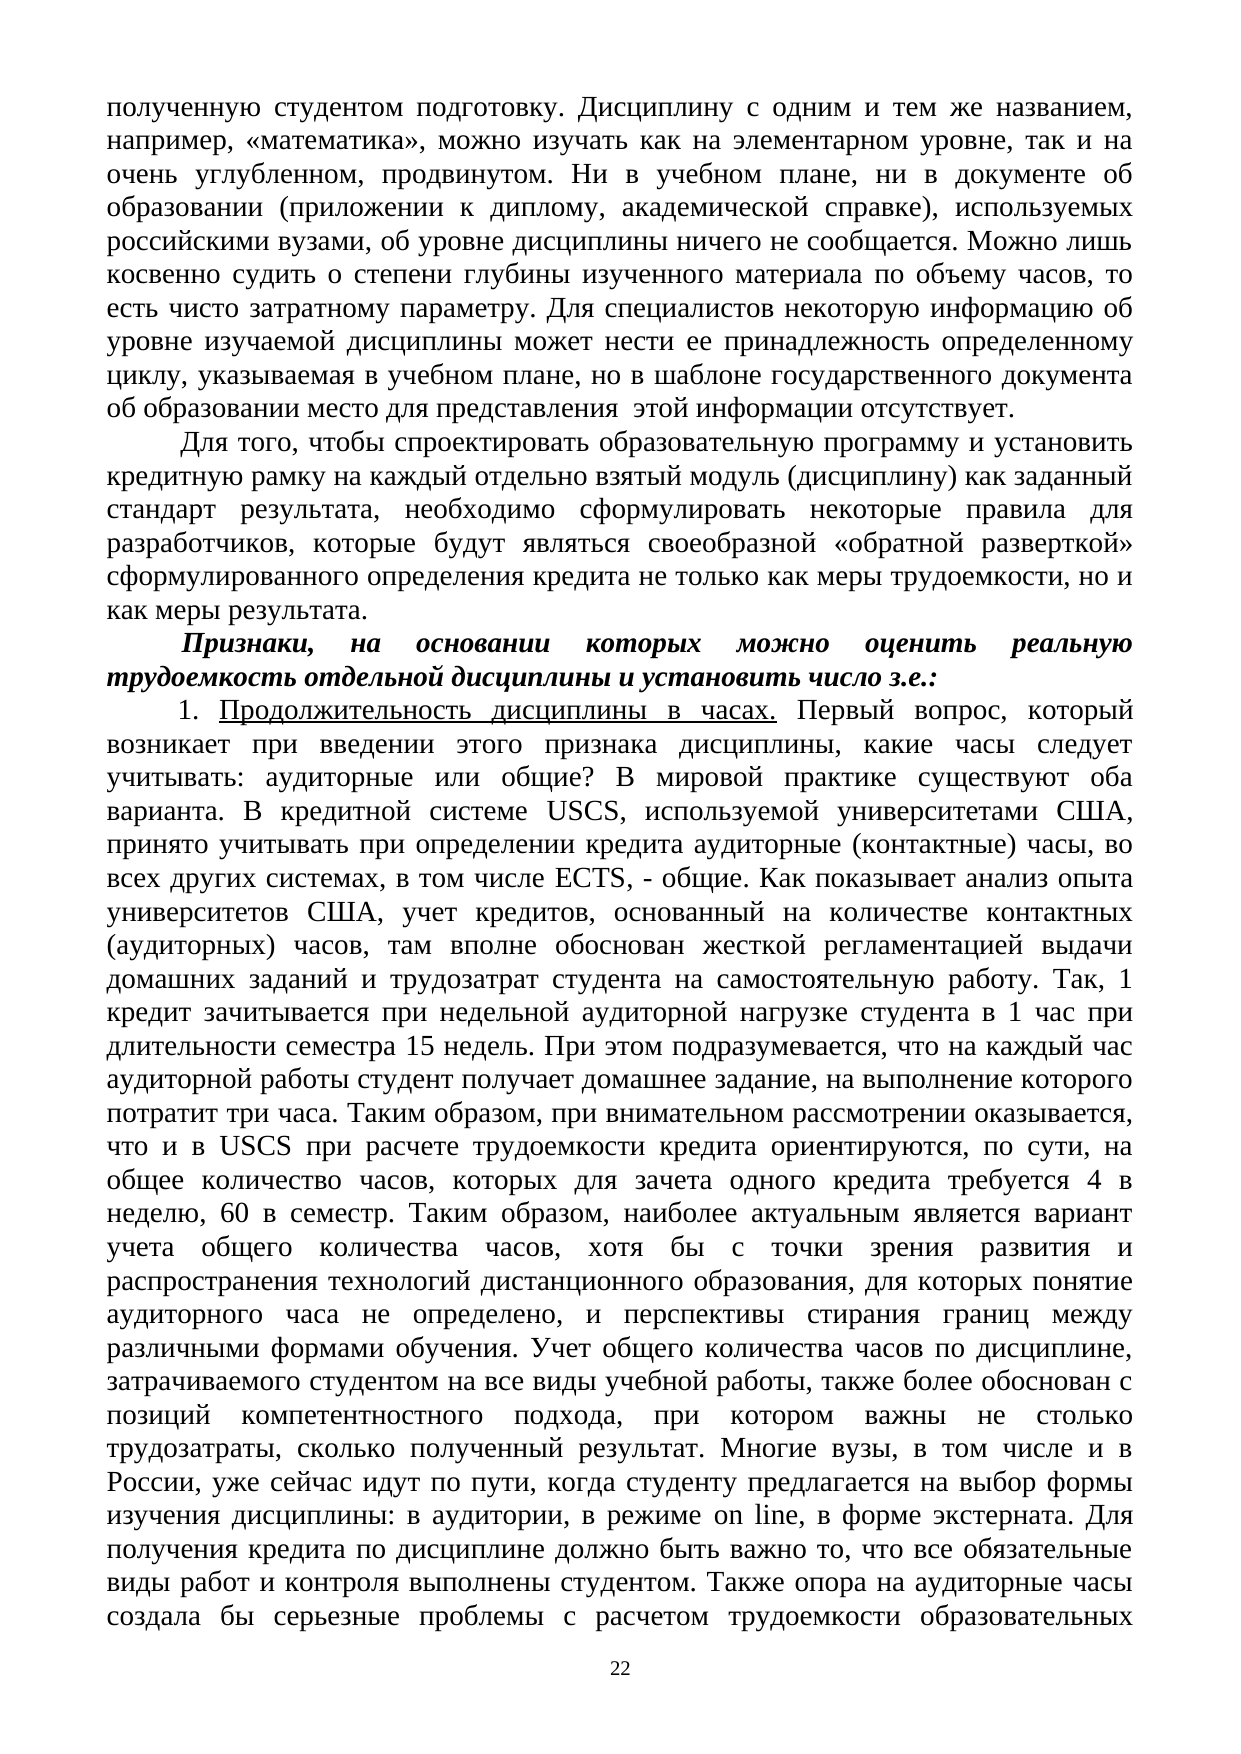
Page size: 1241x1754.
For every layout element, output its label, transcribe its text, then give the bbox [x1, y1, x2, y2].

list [106, 692, 1134, 1632]
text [106, 89, 1134, 424]
text Признаки, на основании которых можно оценить реальную трудоемкость отдельной дисциплины и установить число з.е.: [106, 625, 1134, 692]
text Для того, чтобы спроектировать образовательную программу и установить кредитную рамку на каждый отдельно взятый модуль (дисциплину) как заданный стандарт результата, необходимо сформулировать некоторые правила для разработчиков, которые будут являться своеобразной «обратной разверткой» сформулированного определения кредита не только как меры трудоемкости, но и как меры результата. [106, 424, 1134, 625]
